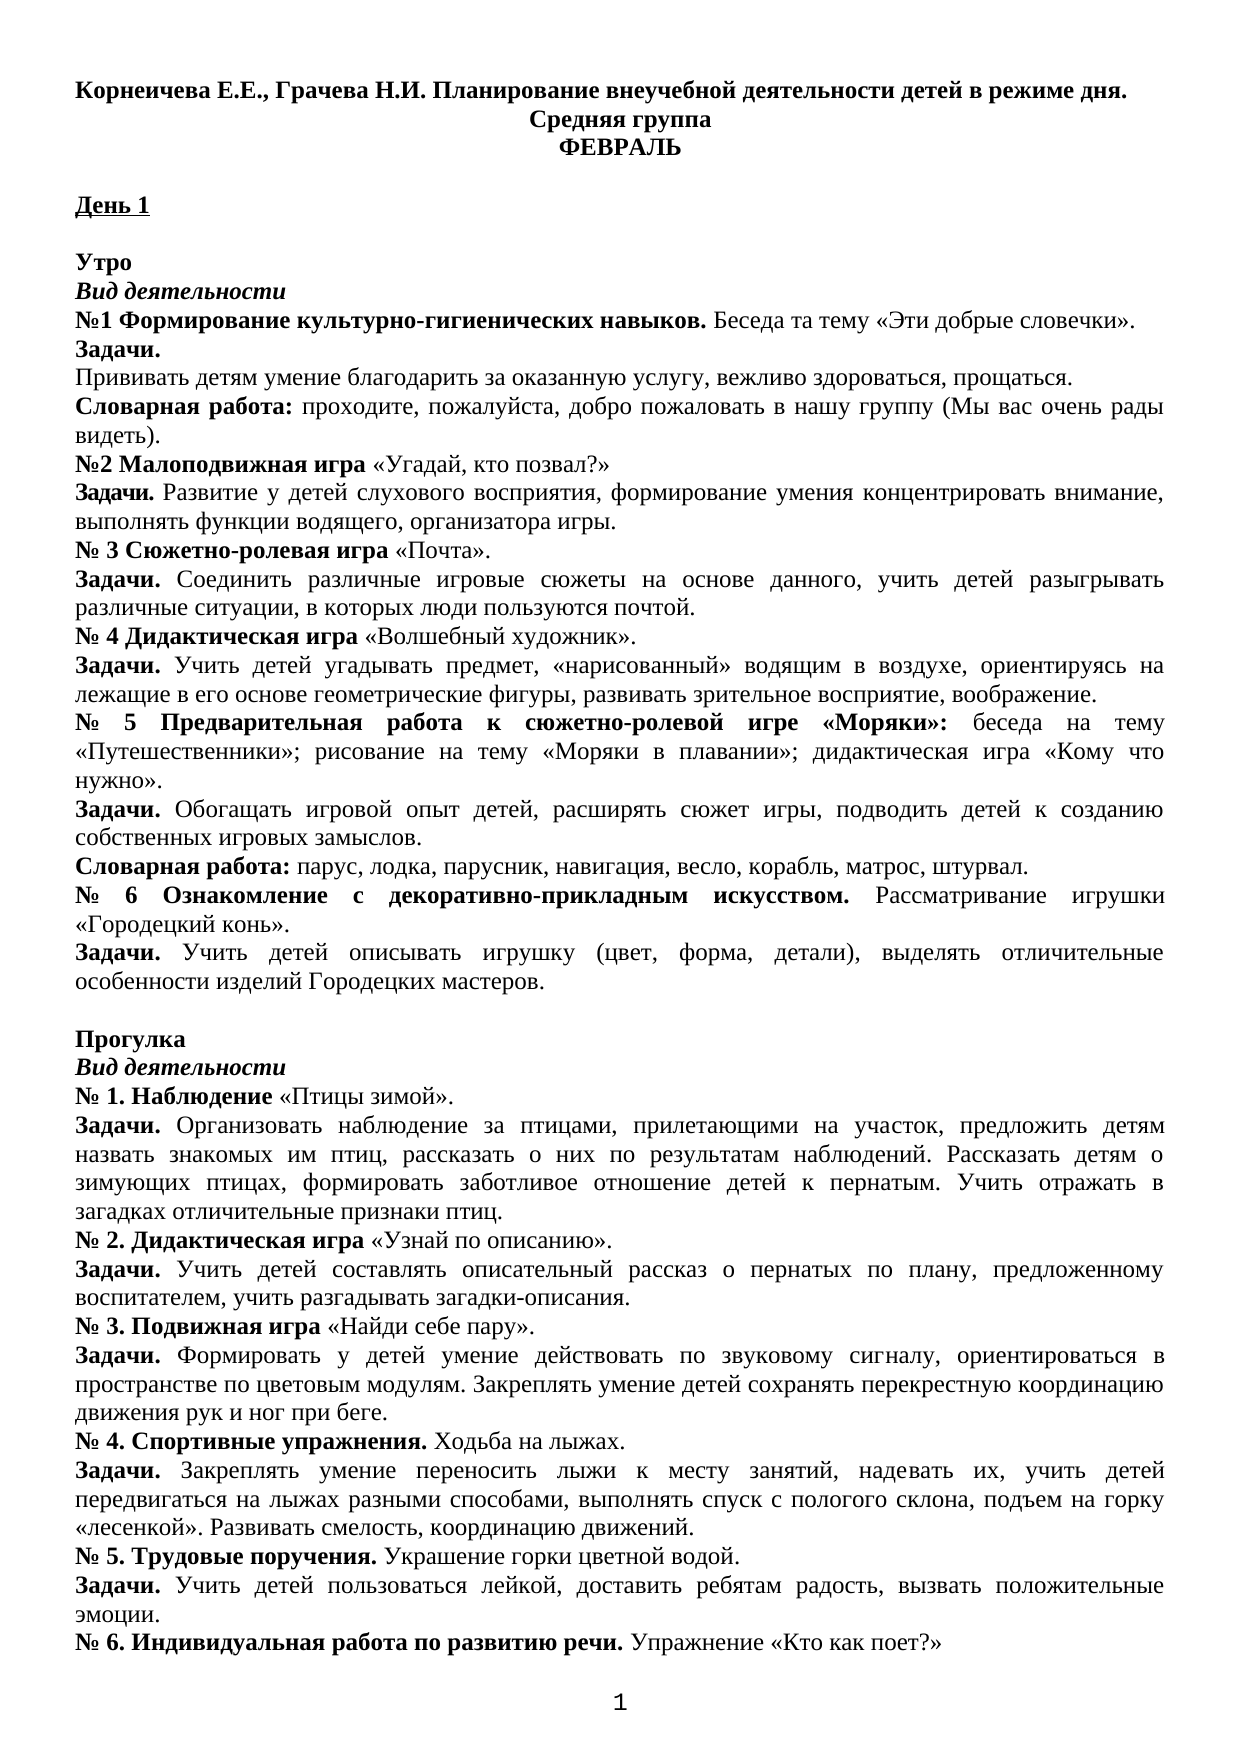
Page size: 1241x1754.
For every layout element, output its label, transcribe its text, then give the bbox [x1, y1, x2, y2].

text Задачи. [75, 334, 1165, 362]
text Утро [75, 247, 1165, 276]
text Задачи. Закреплять умение переносить лыжи к месту занятий, надевать их, учить детей передвигаться на лыжах разными способами, выполнять спуск с пологого склона, подъем на горку «лесенкой». Развивать смелость, координацию движений. [75, 1455, 1165, 1541]
text № 1. Наблюдение «Птицы зимой». [75, 1081, 1165, 1110]
text №1 Формирование культурно-гигиенических навыков. Беседа та тему «Эти добрые словечки». [75, 305, 1165, 334]
text № 4. Спортивные упражнения. Ходьба на лыжах. [75, 1426, 1165, 1455]
text Задачи. Учить детей угадывать предмет, «нарисованный» водящим в воздухе, ориентируясь на лежащие в его основе геометрические фигуры, развивать зрительное восприятие, воображение. [75, 650, 1165, 707]
text №2 Малоподвижная игра «Угадай, кто позвал?» [75, 449, 1165, 477]
text № 4 Дидактическая игра «Волшебный художник». [75, 621, 1165, 650]
text № 6. Индивидуальная работа по развитию речи. Упражнение «Кто как поет?» [75, 1627, 1165, 1656]
text Задачи. Организовать наблюдение за птицами, прилетающими на участок, предложить детям назвать знакомых им птиц, рассказать о них по результатам наблюдений. Рассказать детям о зимующих птицах, формировать заботливое отношение детей к пернатым. Учить отражать в загадках отличительные признаки птиц. [75, 1110, 1165, 1225]
text Средняя группа [75, 104, 1165, 132]
text ФЕВРАЛЬ [75, 132, 1165, 161]
text Задачи. Развитие у детей слухового восприятия, формирование умения концентрировать внимание, выполнять функции водящего, организатора игры. [75, 477, 1165, 535]
text Задачи. Учить детей составлять описательный рассказ о пернатых по плану, предложенному воспитателем, учить разгадывать загадки-описания. [75, 1254, 1165, 1311]
text № 6 Ознакомление с декоративно-прикладным искусством. Рассматривание игрушки «Городецкий конь». [75, 880, 1165, 937]
text День 1 [75, 190, 1165, 219]
text № 3. Подвижная игра «Найди себе пару». [75, 1311, 1165, 1340]
text № 3 Сюжетно-ролевая игра «Почта». [75, 535, 1165, 564]
text № 2. Дидактическая игра «Узнай по описанию». [75, 1225, 1165, 1254]
text № 5 Предварительная работа к сюжетно-ролевой игре «Моряки»: беседа на тему «Путешественники»; рисование на тему «Моряки в плавании»; дидактическая игра «Кому что нужно». [75, 707, 1165, 794]
text Корнеичева Е.Е., Грачева Н.И. Планирование внеучебной деятельности детей в режиме дня. [75, 75, 1165, 104]
text Вид деятельности [75, 1052, 1165, 1081]
text Задачи. Учить детей описывать игрушку (цвет, форма, детали), выделять отличительные особенности изделий Городецких мастеров. [75, 937, 1165, 995]
text Прогулка [75, 1024, 1165, 1052]
text Прививать детям умение благодарить за оказанную услугу, вежливо здороваться, прощаться. [75, 362, 1165, 391]
text Словарная работа: проходите, пожалуйста, добро пожаловать в нашу группу (Мы вас очень рады видеть). [75, 391, 1165, 449]
text Задачи. Формировать у детей умение действовать по звуковому сигналу, ориентироваться в пространстве по цветовым модулям. Закреплять умение детей сохранять перекрестную координацию движения рук и ног при беге. [75, 1340, 1165, 1426]
text Задачи. Соединить различные игровые сюжеты на основе данного, учить детей разыгрывать различные ситуации, в которых люди пользуются почтой. [75, 564, 1165, 621]
text № 5. Трудовые поручения. Украшение горки цветной водой. [75, 1541, 1165, 1570]
text Задачи. Обогащать игровой опыт детей, расширять сюжет игры, подводить детей к созданию собственных игровых замыслов. [75, 794, 1165, 851]
text Словарная работа: парус, лодка, парусник, навигация, весло, корабль, матрос, штурвал. [75, 851, 1165, 880]
text Вид деятельности [75, 276, 1165, 305]
text Задачи. Учить детей пользоваться лейкой, доставить ребятам радость, вызвать положительные эмоции. [75, 1570, 1165, 1627]
